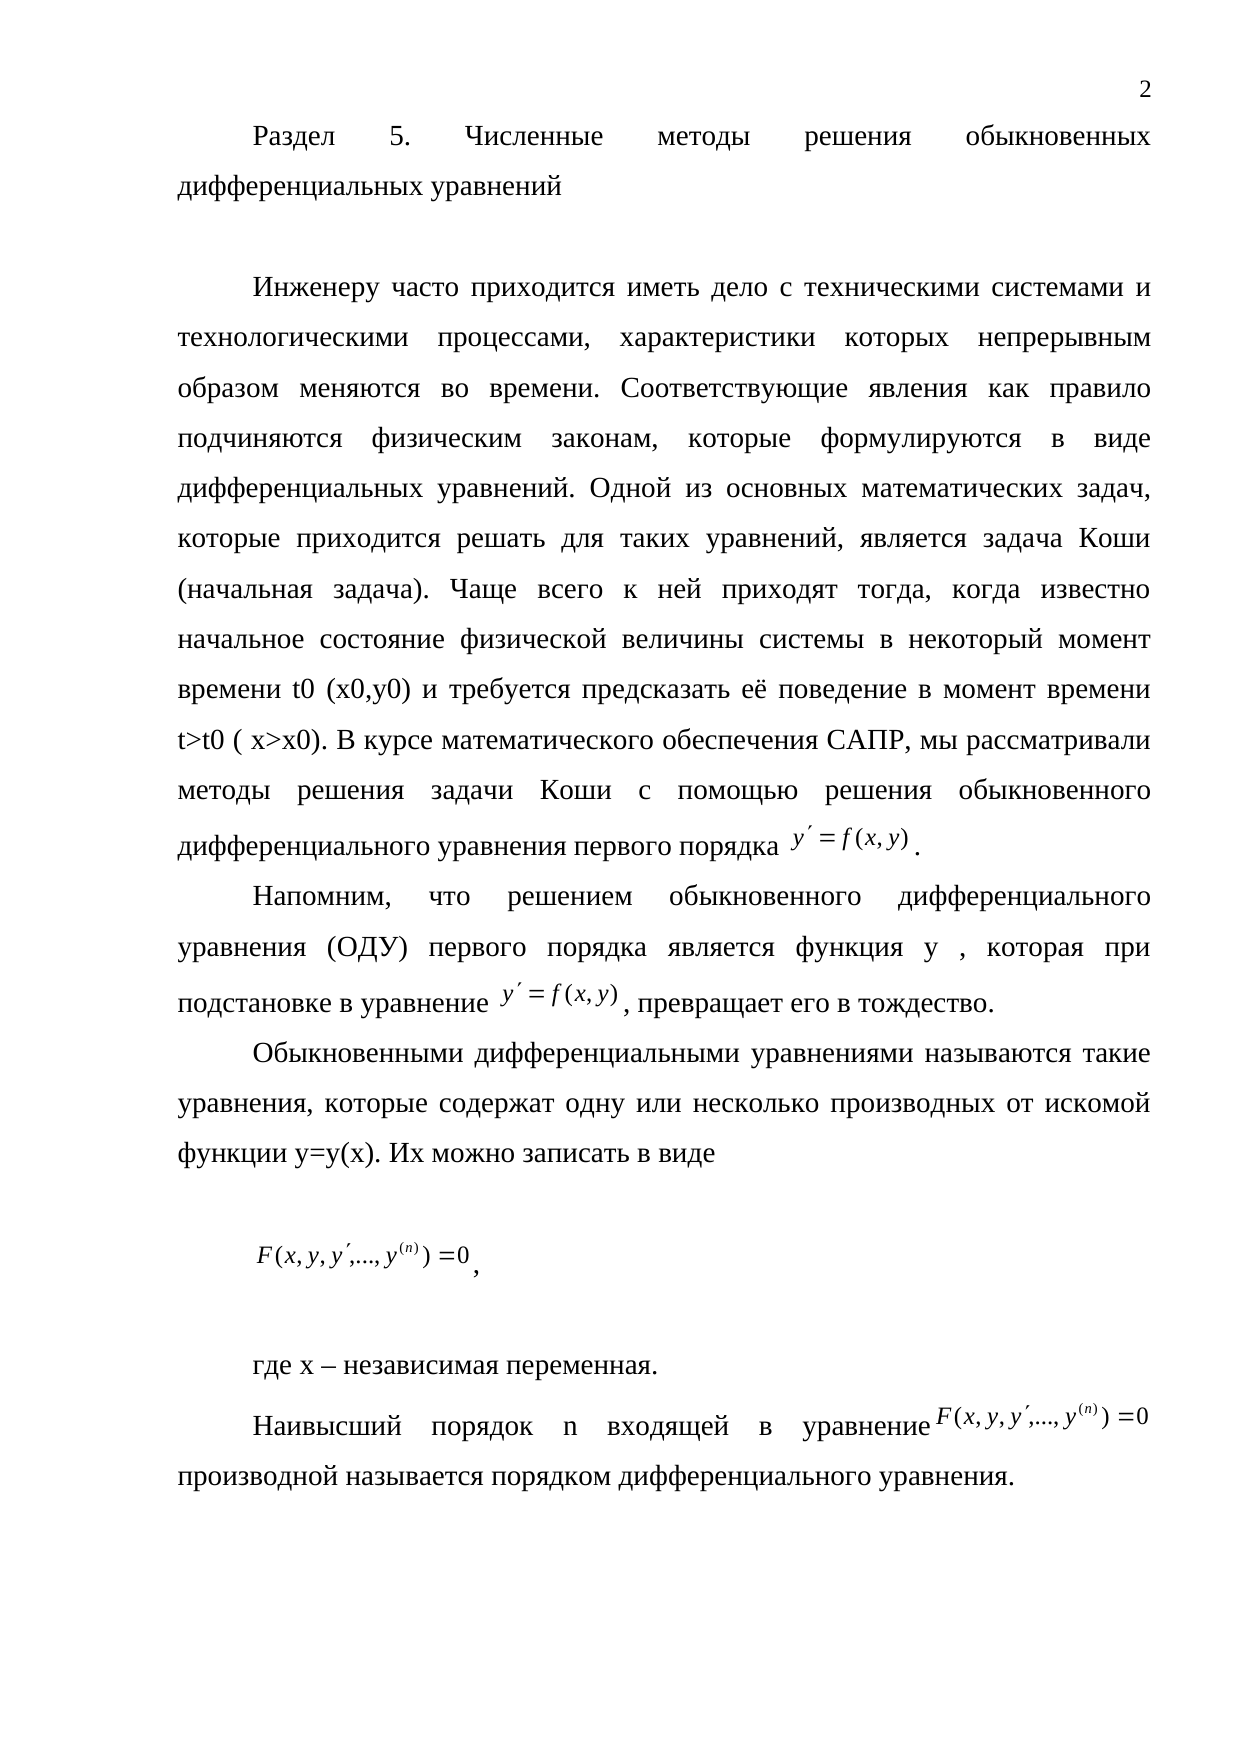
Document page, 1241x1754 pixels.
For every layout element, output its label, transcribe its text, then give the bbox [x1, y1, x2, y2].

text Обыкновенными дифференциальными уравнениями называются такие уравнения, которые содержат одну или несколько производных от искомой функции y=y(x). Их можно записать в виде [177, 1035, 1152, 1169]
text Инженеру часто приходится иметь дело с техническими системами и технологическими процессами, характеристики которых непрерывным образом меняются во времени. Соответствующие явления как правило подчиняются физическим законам, которые формулируются в виде дифференциальных уравнений. Одной из основных математических задач, которые приходится решать для таких уравнений, является задача Коши (начальная задача). Чаще всего к ней приходят тогда, когда известно начальное состояние физической величины системы в некоторый момент времени t0 (x0,y0) и требуется предсказать её поведение в момент времени t>t0 ( x>x0). В курсе математического обеспечения САПР, мы рассматривали методы решения задачи Коши с помощью решения обыкновенного дифференциального уравнения первого порядка . [177, 269, 1152, 862]
text где х – независимая переменная. [177, 1347, 1152, 1381]
text Напомним, что решением обыкновенного дифференциального уравнения (ОДУ) первого порядка является функция y , которая при подстановке в уравнение , превращает его в тождество. [177, 878, 1152, 1018]
text Раздел 5. Численные методы решения обыкновенных дифференциальных уравнений [177, 118, 1152, 202]
text Наивысший порядок n входящей в уравнение производной называется порядком дифференциального уравнения. [177, 1397, 1152, 1492]
text , [177, 1236, 1152, 1280]
